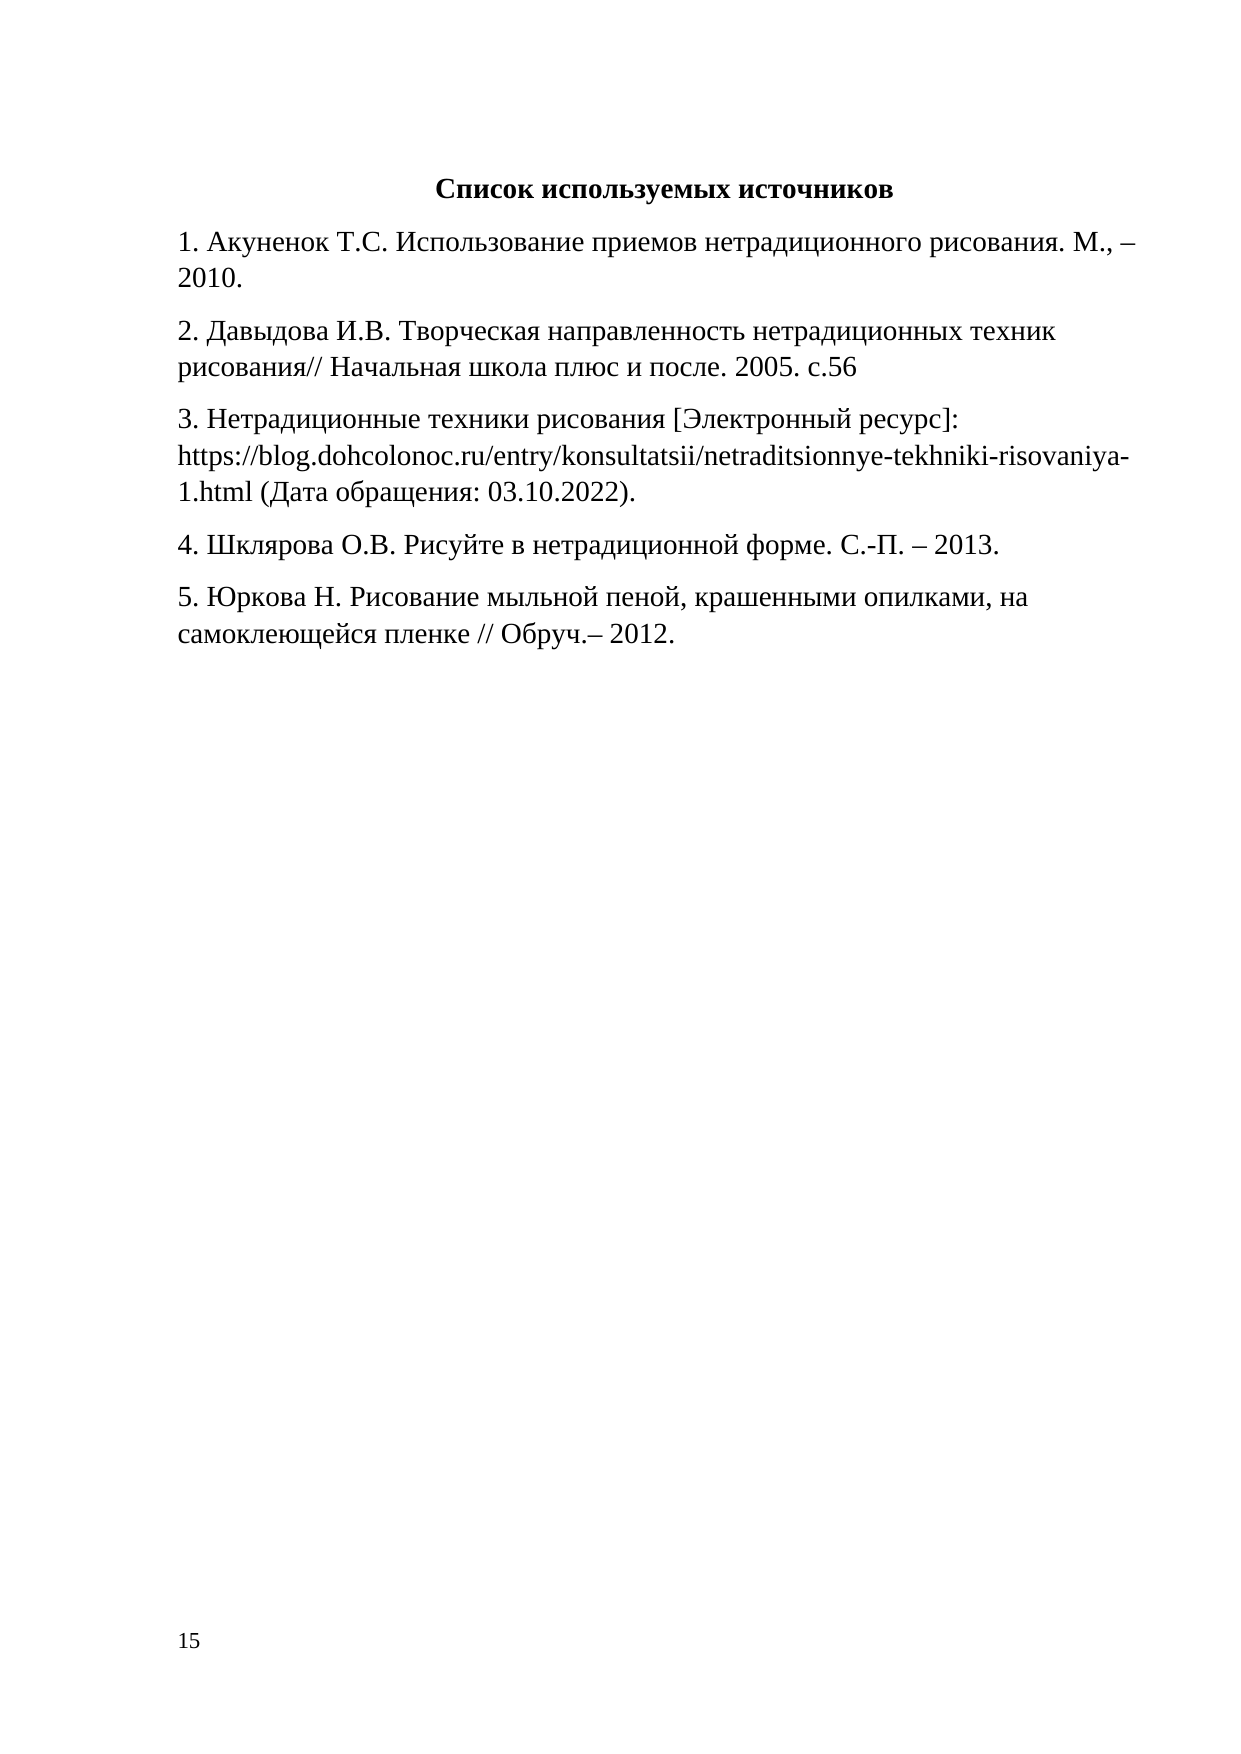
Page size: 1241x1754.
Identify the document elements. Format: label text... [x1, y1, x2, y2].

text Список используемых источников [177, 171, 1152, 204]
text 1. Акуненок Т.С. Использование приемов нетрадиционного рисования. М., – 2010. [177, 224, 1152, 293]
text 4. Шклярова О.В. Рисуйте в нетрадиционной форме. С.-П. – 2013. [177, 527, 1152, 560]
text 5. Юркова Н. Рисование мыльной пеной, крашенными опилками, на самоклеющейся пленке // Обруч.– 2012. [177, 579, 1152, 649]
text 2. Давыдова И.В. Творческая направленность нетрадиционных техник рисования// Начальная школа плюс и после. 2005. с.56 [177, 313, 1152, 382]
text 3. Нетрадиционные техники рисования [Электронный ресурс]: https://blog.dohcolonoc.ru/entry/konsultatsii/netraditsionnye-tekhniki-risovaniya-1.html (Дата обращения: 03.10.2022). [177, 402, 1152, 507]
